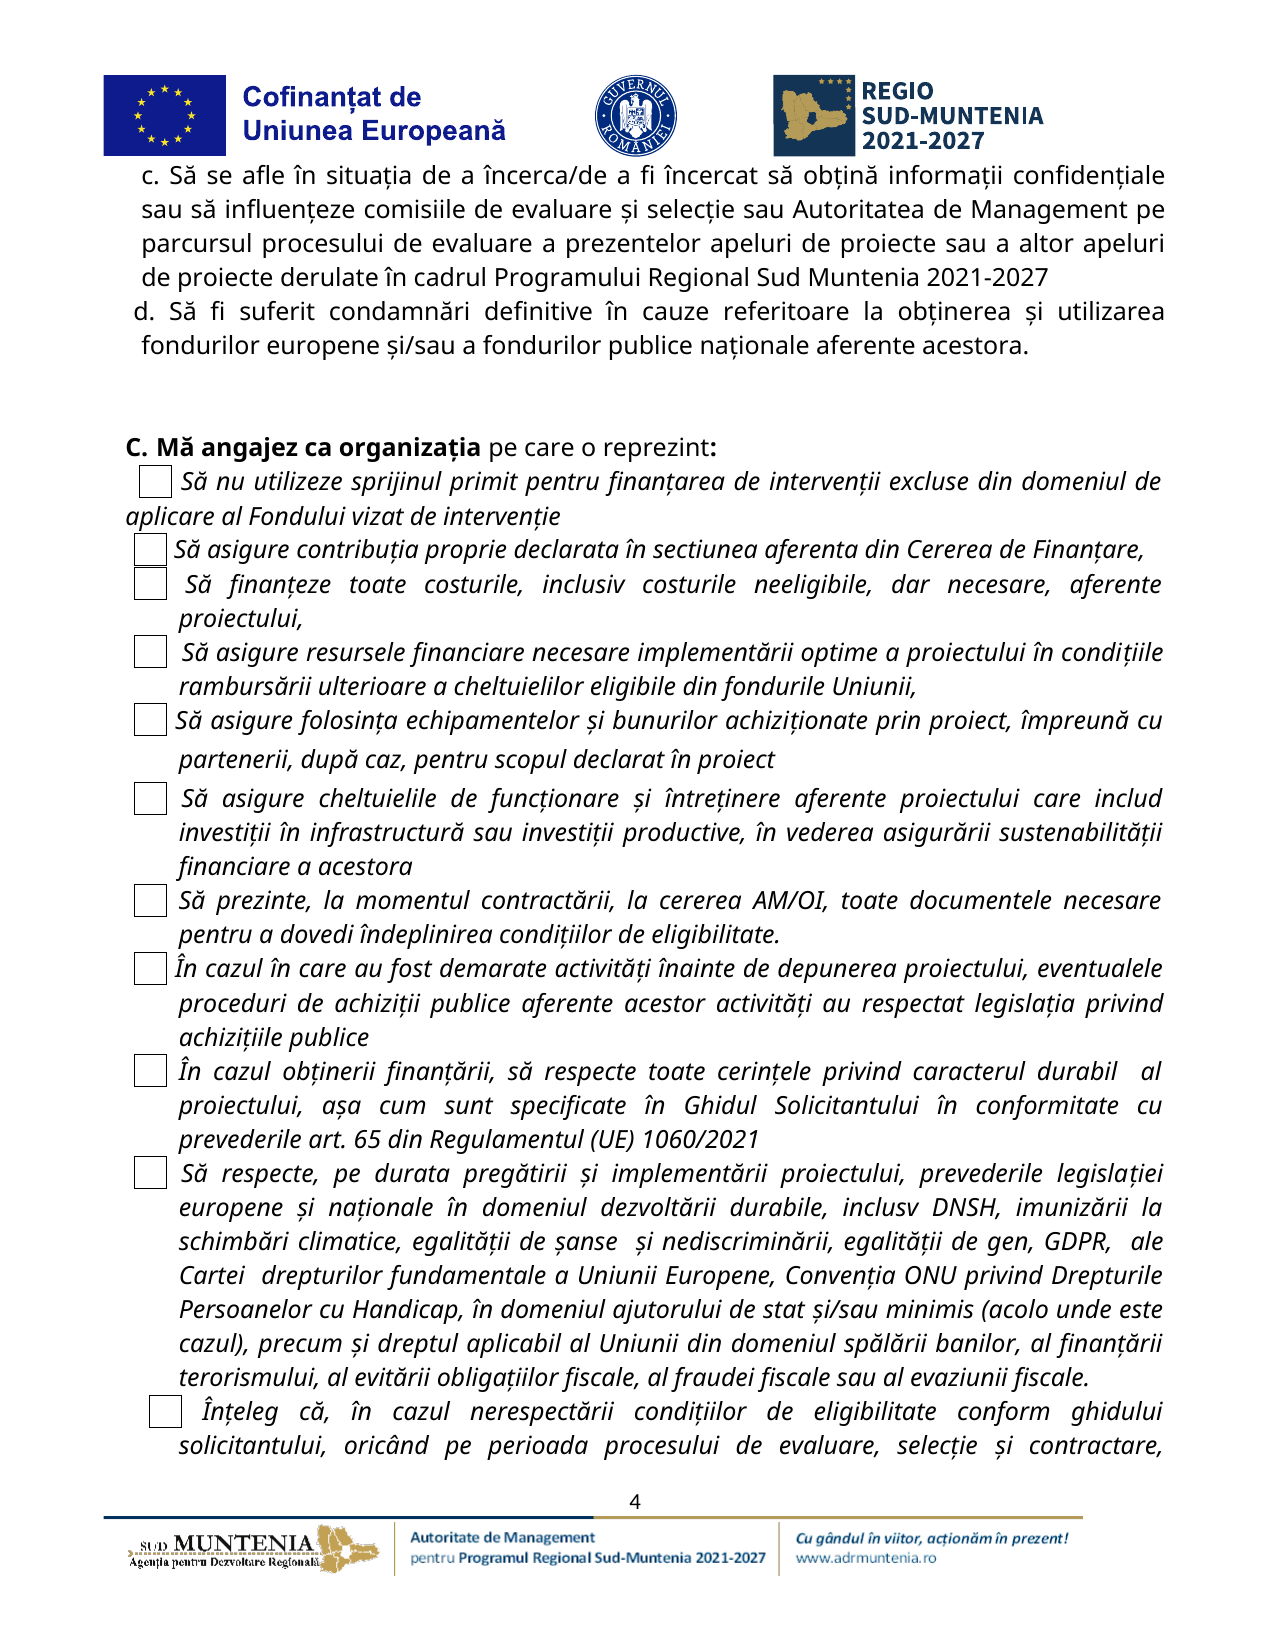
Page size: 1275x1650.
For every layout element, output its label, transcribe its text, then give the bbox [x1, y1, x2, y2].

list Mă angajez ca organizația pe care o reprezint: [125, 430, 1167, 464]
picture [103, 1515, 1084, 1577]
list Să asigure cheltuielile de funcționare și întreținere aferente proiectului care includ investiții în infrastructură sau investiții productive, în vederea asigurării sustenabilității financiare a acestora [133, 781, 1167, 883]
text În cazul în care au fost demarate activităţi înainte de depunerea proiectului, eventualele proceduri de achiziţii publice aferente acestor activităţi au respectat legislaţia privind achiziţiile publice [133, 951, 1167, 1053]
list d. Să fi suferit condamnări definitive în cauze referitoare la obținerea și utilizarea fondurilor europene și/sau a fondurilor publice naționale aferente acestora. [133, 294, 1167, 362]
list Să finanţeze toate costurile, inclusiv costurile neeligibile, dar necesare, aferente proiectului, [133, 566, 1167, 634]
text Să nu utilizeze sprijinul primit pentru finanțarea de intervenții excluse din domeniul de aplicare al Fondului vizat de intervenție [103, 464, 1167, 532]
text Să asigure folosința echipamentelor şi bunurilor achiziţionate prin proiect, împreună cu partenerii, după caz, pentru scopul declarat în proiect [133, 702, 1167, 776]
list Să asigure contribuţia proprie declarata în sectiunea aferenta din Cererea de Finanțare, [133, 532, 1167, 566]
list Să prezinte, la momentul contractării, la cererea AM/OI, toate documentele necesare pentru a dovedi îndeplinirea condițiilor de eligibilitate. [133, 883, 1167, 951]
list Să asigure resursele financiare necesare implementării optime a proiectului în condiţiile rambursării ulterioare a cheltuielilor eligibile din fondurile Uniunii, [133, 634, 1167, 702]
list Să respecte, pe durata pregătirii şi implementării proiectului, prevederile legislaţiei europene şi naţionale în domeniul dezvoltării durabile, inclusv DNSH, imunizării la schimbări climatice, egalităţii de şanse şi nediscriminării, egalităţii de gen, GDPR, ale Cartei drepturilor fundamentale a Uniunii Europene, Convenția ONU privind Drepturile Persoanelor cu Handicap, în domeniul ajutorului de stat și/sau minimis (acolo unde este cazul), precum și dreptul aplicabil al Uniunii din domeniul spălării banilor, al finanțării terorismului, al evitării obligațiilor fiscale, al fraudei fiscale sau al evaziunii fiscale. [133, 1156, 1167, 1394]
list c. Să se afle în situația de a încerca/de a fi încercat să obțină informații confidențiale sau să influențeze comisiile de evaluare și selecție sau Autoritatea de Management pe parcursul procesului de evaluare a prezentelor apeluri de proiecte sau a altor apeluri de proiecte derulate în cadrul Programului Regional Sud Muntenia 2021-2027 [141, 157, 1167, 294]
list În cazul obținerii finanțării, să respecte toate cerințele privind caracterul durabil al proiectului, așa cum sunt specificate în Ghidul Solicitantului în conformitate cu prevederile art. 65 din Regulamentul (UE) 1060/2021 [133, 1053, 1167, 1156]
